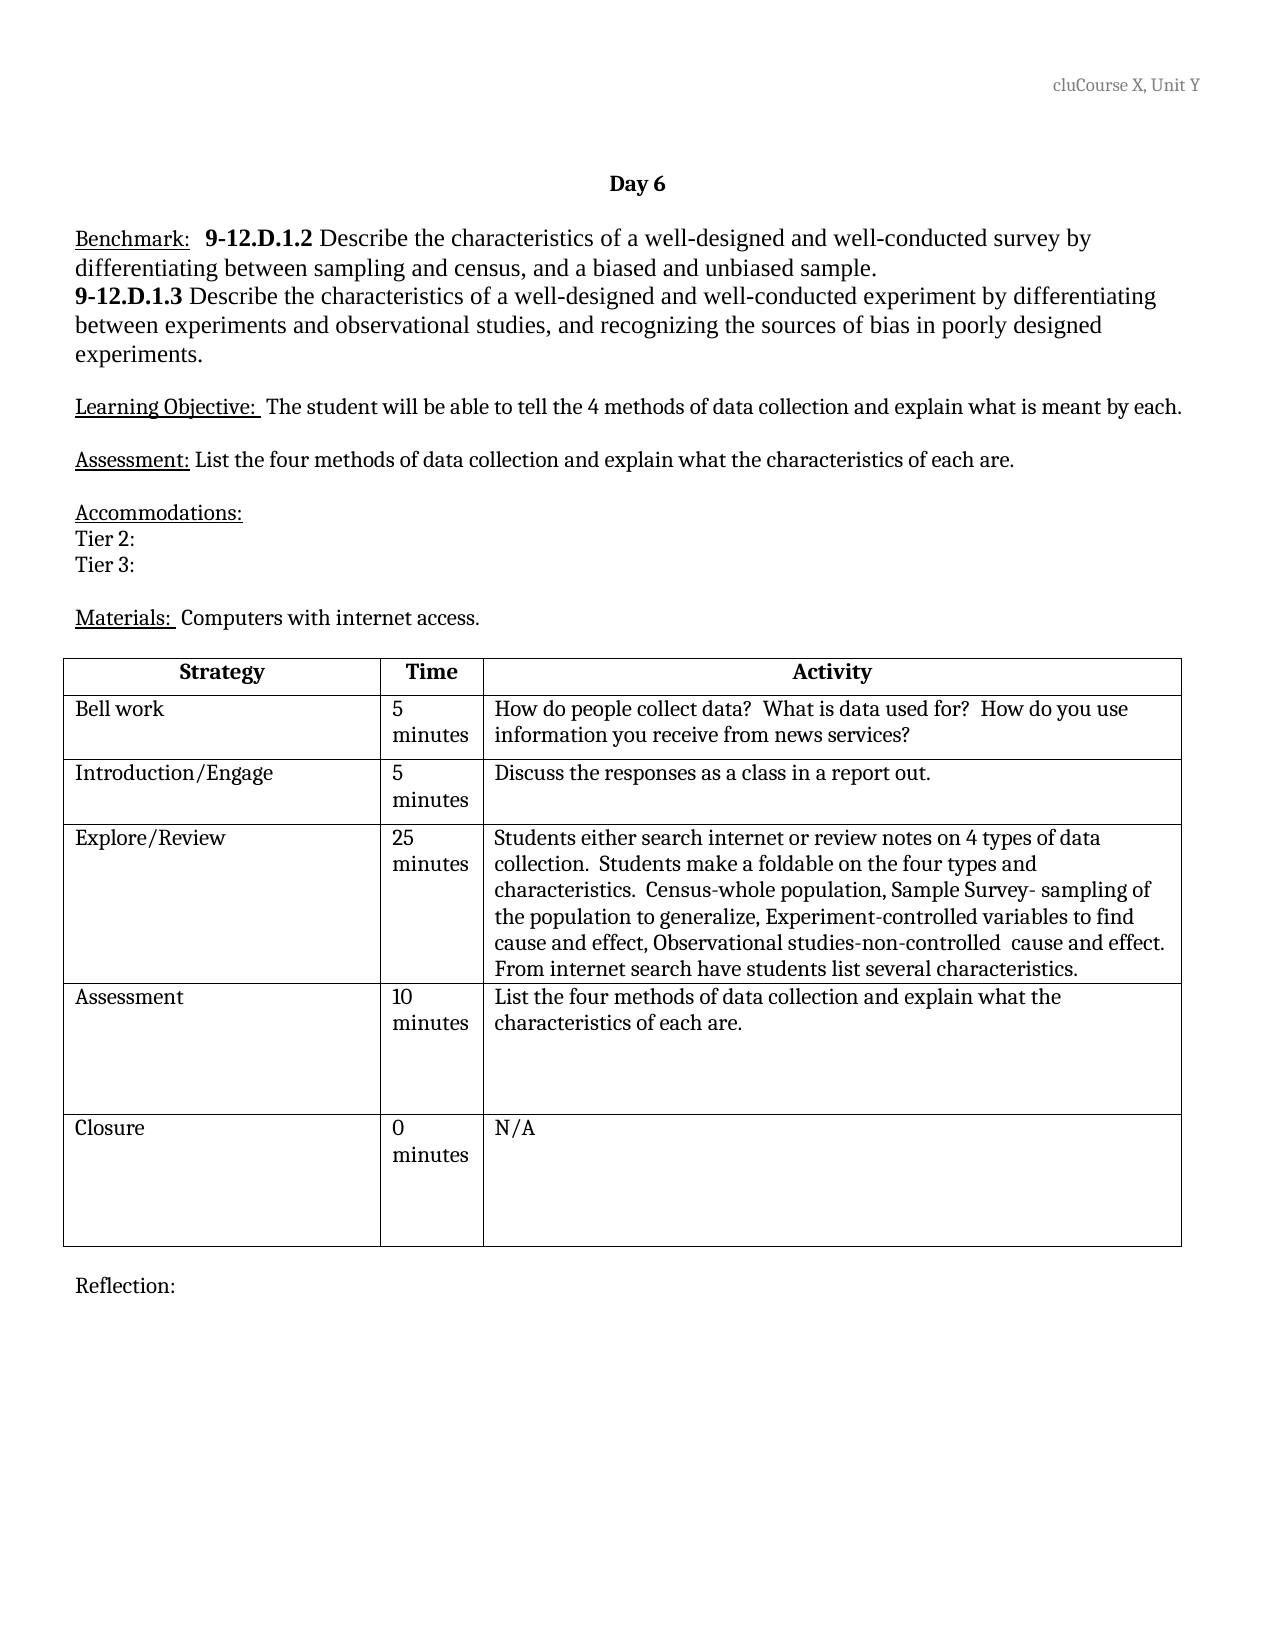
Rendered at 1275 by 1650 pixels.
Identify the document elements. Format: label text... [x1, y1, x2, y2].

text Materials: Computers with internet access. [75, 605, 1200, 631]
text Tier 3: [75, 552, 1200, 578]
text Assessment: List the four methods of data collection and explain what the characteristics of each are. [75, 447, 1200, 473]
text Reflection: [75, 1273, 1200, 1299]
table_header Activity [484, 659, 1181, 695]
table_cell 25 minutes [381, 825, 483, 983]
table_cell Students either search internet or review notes on 4 types of data collection. Students make a foldable on the four types and characteristics. Census-whole population, Sample Survey- sampling of the population to generalize, Experiment-controlled variables to find cause and effect, Observational studies-non-controlled cause and effect. From internet search have students list several characteristics. [484, 825, 1181, 983]
table_cell 0 minutes [381, 1115, 483, 1246]
table_cell List the four methods of data collection and explain what the characteristics of each are. [484, 984, 1181, 1114]
text Accommodations: [75, 499, 1200, 526]
table_cell How do people collect data? What is data used for? How do you use information you receive from news services? [484, 696, 1181, 759]
table_cell Closure [64, 1115, 380, 1246]
table_cell Discuss the responses as a class in a report out. [484, 760, 1181, 823]
text Benchmark: 9-12.D.1.2 Describe the characteristics of a well-designed and well-conducted survey by differentiating between sampling and census, and a biased and unbiased sample. [75, 223, 1200, 281]
table_cell N/A [484, 1115, 1181, 1246]
table_cell 5 minutes [381, 696, 483, 759]
table_header Time [381, 659, 483, 695]
table_cell Assessment [64, 984, 380, 1114]
text Tier 2: [75, 526, 1200, 552]
table_cell Explore/Review [64, 825, 380, 983]
text Learning Objective: The student will be able to tell the 4 methods of data collection and explain what is meant by each. [75, 394, 1200, 420]
table_cell 5 minutes [381, 760, 483, 823]
table_cell Introduction/Engage [64, 760, 380, 823]
text Day 6 [75, 171, 1200, 197]
table_header Strategy [64, 659, 380, 695]
table_cell Bell work [64, 696, 380, 759]
table_cell 10 minutes [381, 984, 483, 1114]
text 9-12.D.1.3 Describe the characteristics of a well-designed and well-conducted experiment by differentiating between experiments and observational studies, and recognizing the sources of bias in poorly designed experiments. [75, 281, 1200, 368]
